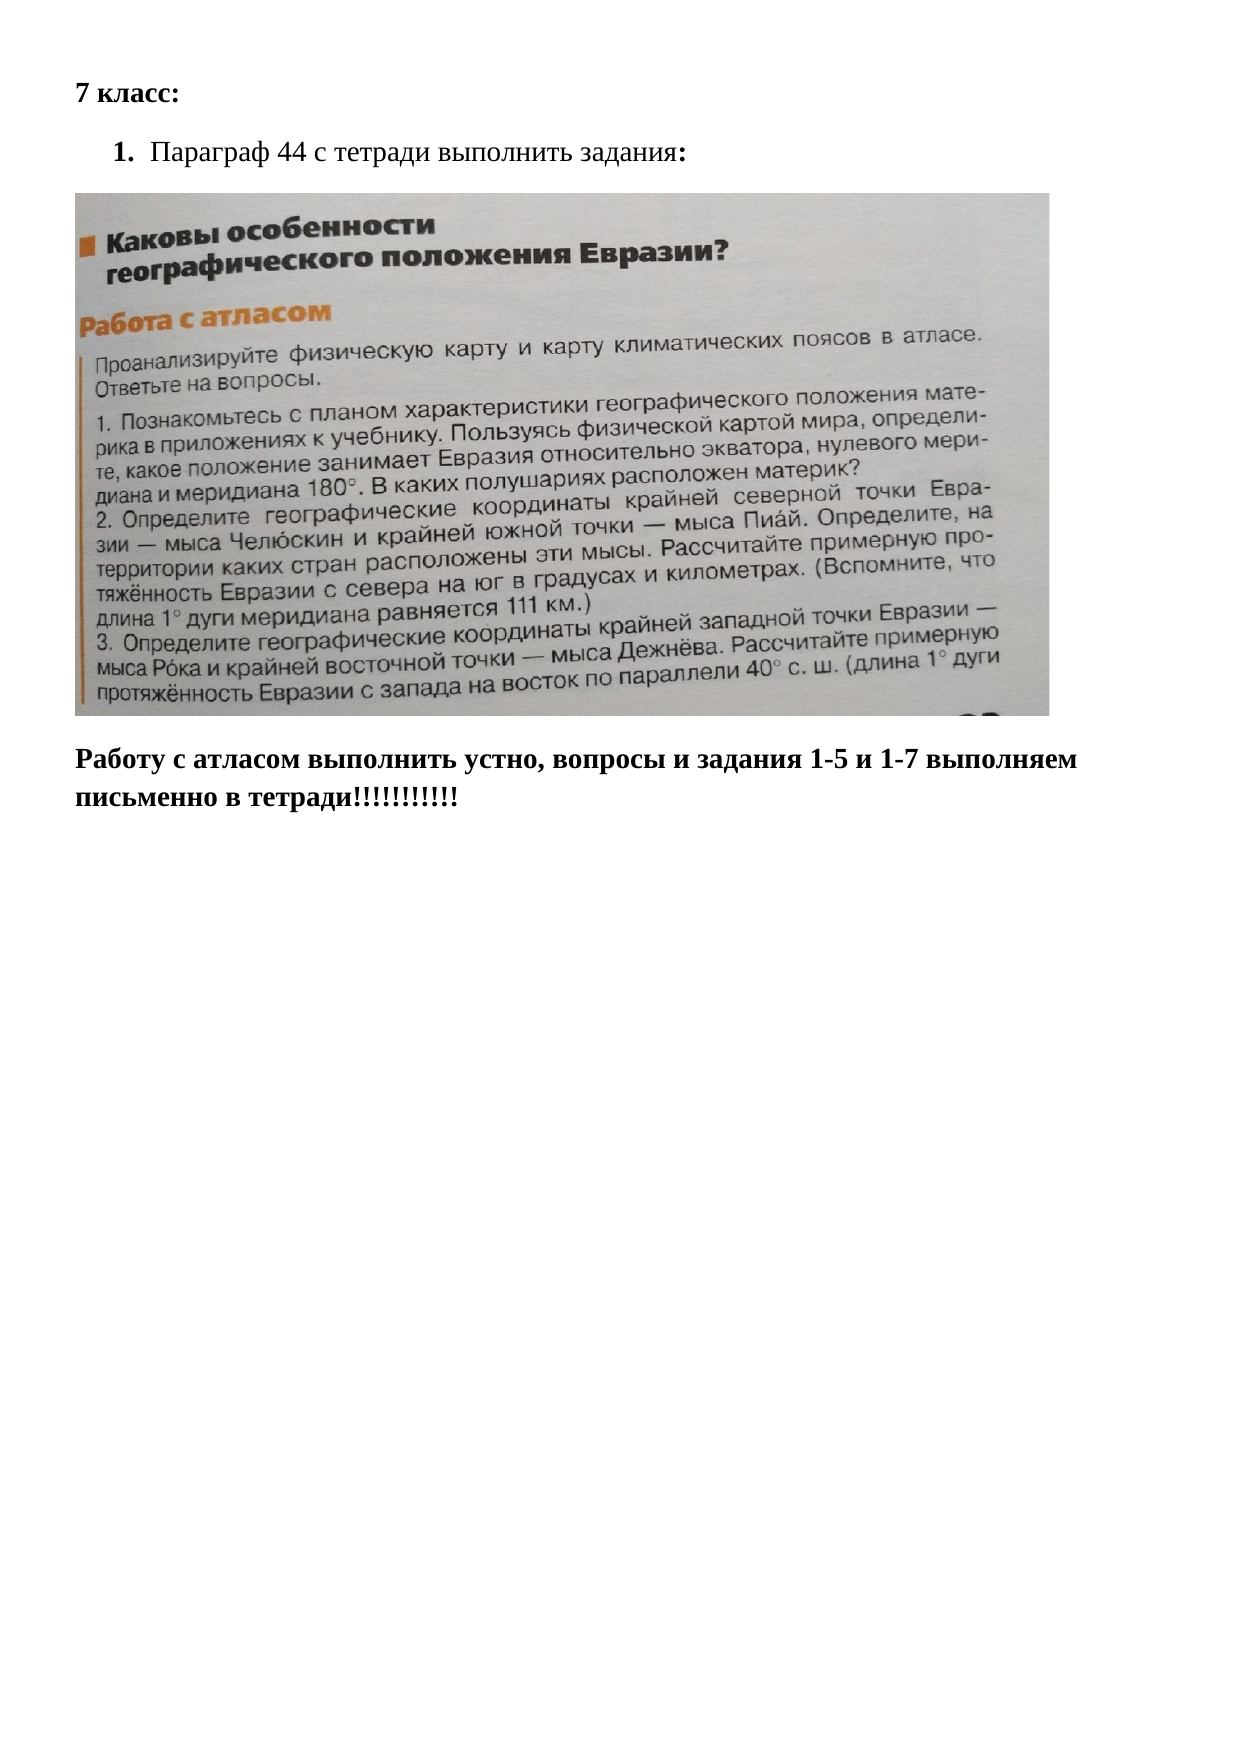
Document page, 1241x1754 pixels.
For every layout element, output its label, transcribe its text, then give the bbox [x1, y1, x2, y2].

list Параграф 44 с тетради выполнить задания: [112, 134, 1165, 168]
text 7 класс: [75, 75, 1165, 108]
text Работу с атласом выполнить устно, вопросы и задания 1-5 и 1-7 выполняем письменно в тетради!!!!!!!!!!! [75, 741, 1165, 813]
picture [75, 193, 1050, 716]
